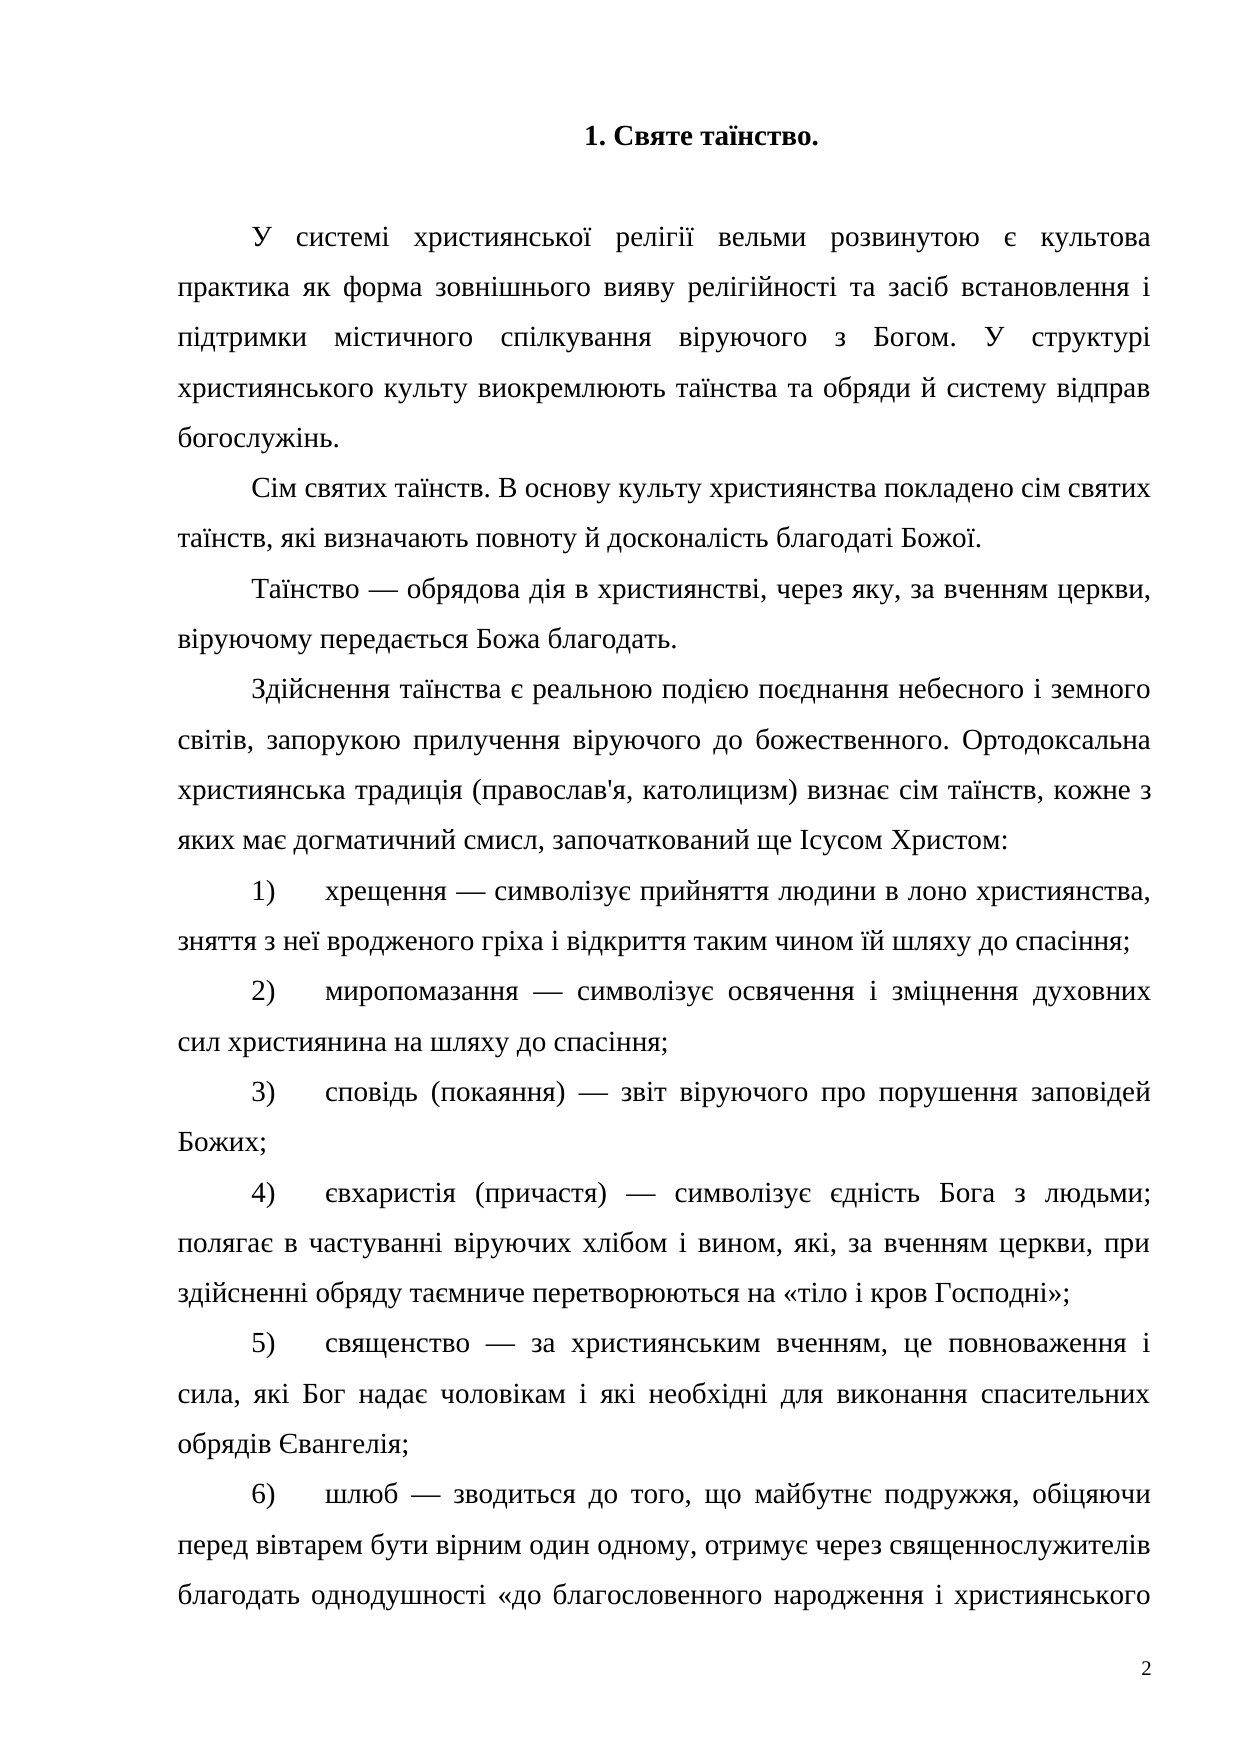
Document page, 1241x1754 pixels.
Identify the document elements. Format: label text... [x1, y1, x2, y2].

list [177, 1477, 1152, 1611]
list сповідь (покаяння) — звіт віруючого про порушення заповідей Божих; [177, 1074, 1152, 1158]
list миропомазання — символізує освячення і зміцнення духовних сил християнина на шляху до спасіння; [177, 973, 1152, 1057]
list хрещення — символізує прийняття людини в лоно християнства, зняття з неї вродженого гріха і відкриття таким чином їй шляху до спасіння; [177, 873, 1152, 957]
text У системі християнської релігії вельми розвинутою є культова практика як форма зовнішнього вияву релігійності та засіб встановлення і підтримки містичного спілкування віруючого з Богом. У структурі християнського культу виокремлюють таїнства та обряди й систему відправ богослужінь. [177, 219, 1152, 453]
list євхаристія (причастя) — символізує єдність Бога з людьми; полягає в частуванні віруючих хлібом і вином, які, за вченням церкви, при здійсненні обряду таємниче перетворюються на «тіло і кров Господні»; [177, 1175, 1152, 1309]
text Здійснення таїнства є реальною подією поєднання небесного і земного світів, запорукою прилучення віруючого до божественного. Ортодоксальна християнська традиція (православ'я, католицизм) визнає сім таїнств, кожне з яких має догматичний смисл, започаткований ще Ісусом Христом: [177, 672, 1152, 856]
list священство — за християнським вченням, це повноваження і сила, які Бог надає чоловікам і які необхідні для виконання спасительних обрядів Євангелія; [177, 1326, 1152, 1460]
text 1. Святе таїнство. [177, 118, 1152, 152]
text Сім святих таїнств. В основу культу християнства покладено сім святих таїнств, які визначають повноту й досконалість благодаті Божої. [177, 470, 1152, 554]
text Таїнство — обрядова дія в християнстві, через яку, за вченням церкви, віруючому передається Божа благодать. [177, 571, 1152, 655]
